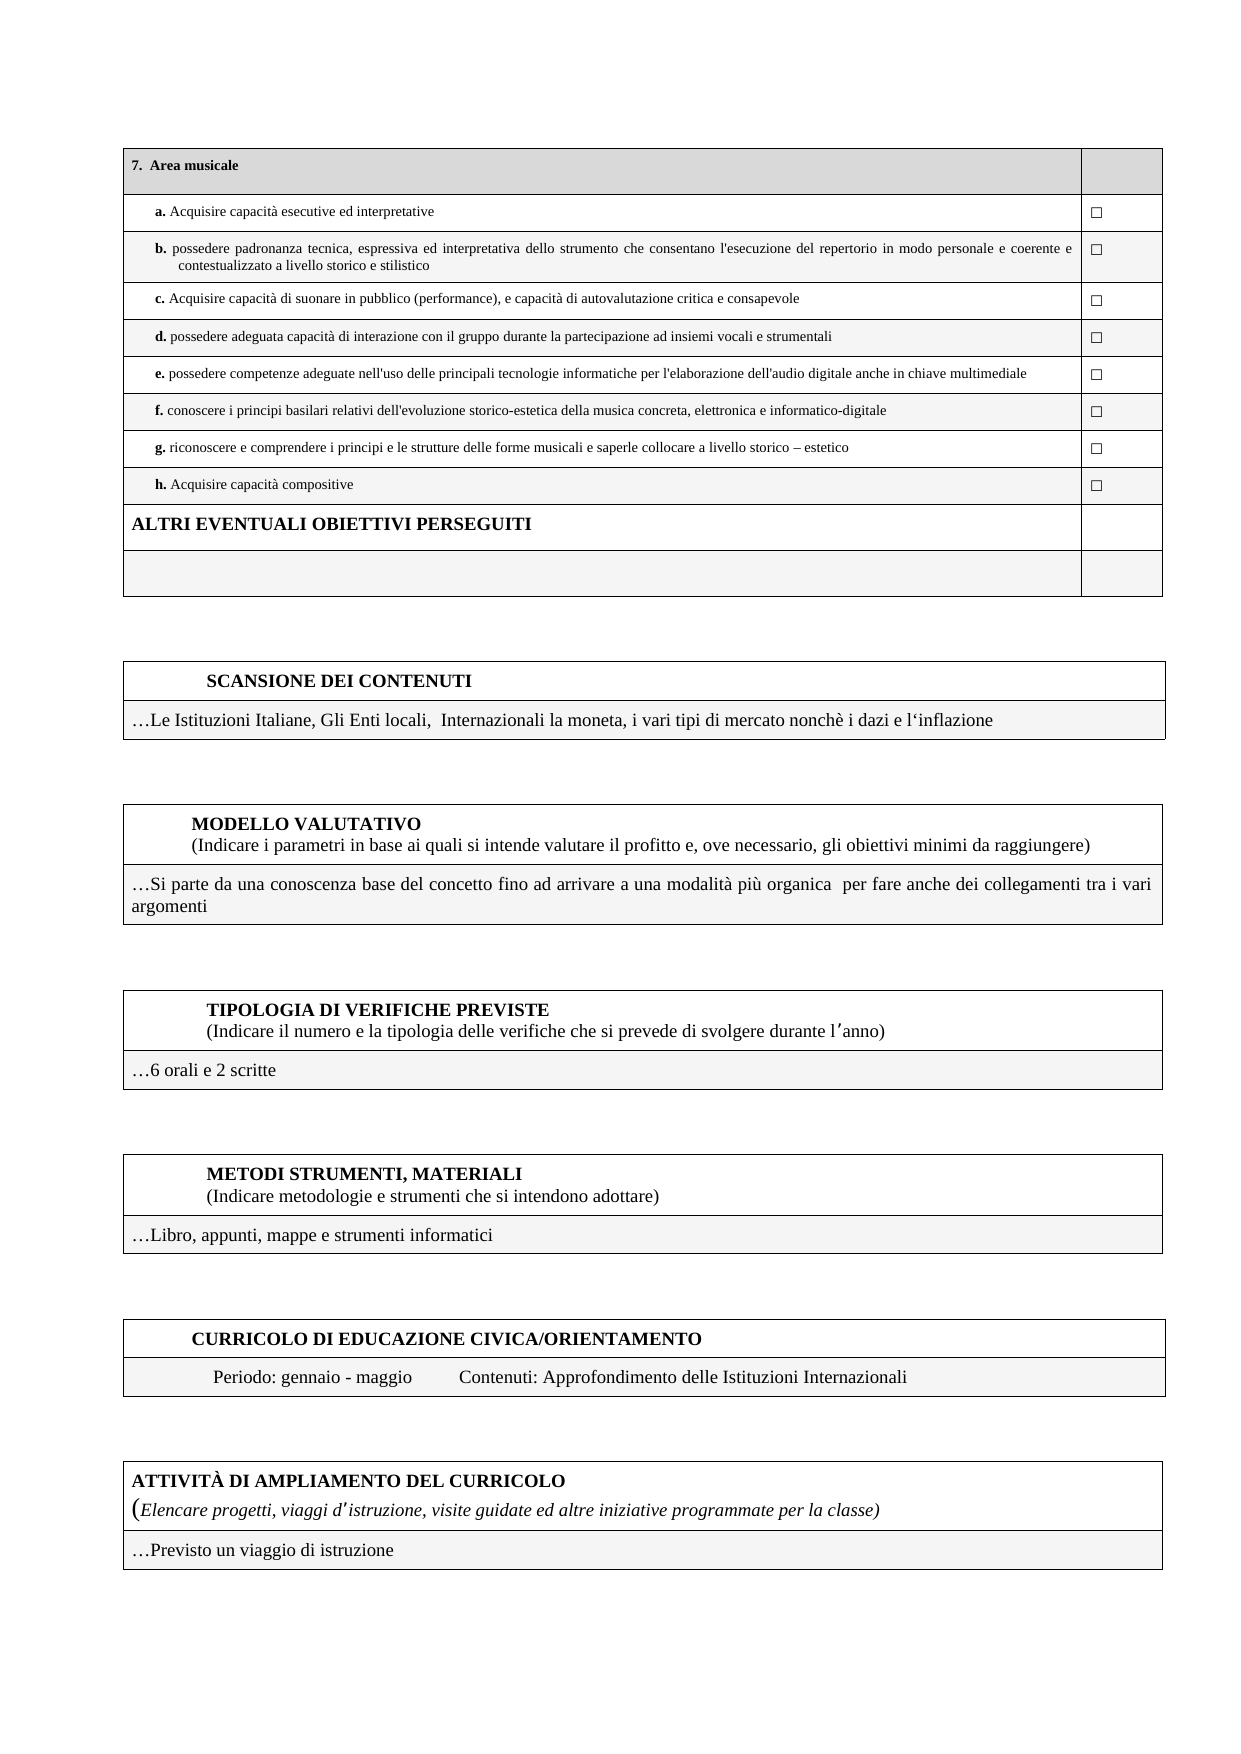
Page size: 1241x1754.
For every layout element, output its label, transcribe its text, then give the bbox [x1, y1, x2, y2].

table_header TIPOLOGIA DI VERIFICHE PREVISTE (Indicare il numero e la tipologia delle verifiche che si prevede di svolgere durante l’anno) [124, 991, 1162, 1050]
table_cell a. Acquisire capacità esecutive ed interpretative [124, 195, 1081, 231]
table_header SCANSIONE DEI CONTENUTI [124, 662, 1165, 700]
table_cell ☐ [1082, 320, 1162, 356]
table_cell [1082, 551, 1162, 596]
table_cell Periodo: gennaio - maggio Contenuti: Approfondimento delle Istituzioni Internazionali [124, 1358, 1165, 1396]
table_header MODELLO VALUTATIVO (Indicare i parametri in base ai quali si intende valutare il profitto e, ove necessario, gli obiettivi minimi da raggiungere) [124, 805, 1162, 864]
table_header METODI STRUMENTI, MATERIALI (Indicare metodologie e strumenti che si intendono adottare) [124, 1155, 1162, 1214]
table_cell …Si parte da una conoscenza base del concetto fino ad arrivare a una modalità più organica per fare anche dei collegamenti tra i vari argomenti [124, 865, 1162, 924]
table_header ATTIVITÀ DI AMPLIAMENTO DEL CURRICOLO (Elencare progetti, viaggi d’istruzione, visite guidate ed altre iniziative programmate per la classe) [124, 1462, 1162, 1530]
table_cell …Previsto un viaggio di istruzione [124, 1531, 1162, 1569]
table_cell c. Acquisire capacità di suonare in pubblico (performance), e capacità di autovalutazione critica e consapevole [124, 283, 1081, 318]
table_cell …Le Istituzioni Italiane, Gli Enti locali, Internazionali la moneta, i vari tipi di mercato nonchè i dazi e l‘inflazione [124, 701, 1165, 738]
table_cell f. conoscere i principi basilari relativi dell'evoluzione storico-estetica della musica concreta, elettronica e informatico-digitale [124, 394, 1081, 430]
table_cell e. possedere competenze adeguate nell'uso delle principali tecnologie informatiche per l'elaborazione dell'audio digitale anche in chiave multimediale [124, 357, 1081, 393]
table_cell [1082, 149, 1162, 194]
table_cell [124, 551, 1081, 596]
table_cell …Libro, appunti, mappe e strumenti informatici [124, 1216, 1162, 1253]
table_cell 7. Area musicale [124, 149, 1081, 194]
table_cell ☐ [1082, 394, 1162, 430]
table_cell ☐ [1082, 232, 1162, 281]
table_cell b. possedere padronanza tecnica, espressiva ed interpretativa dello strumento che consentano l'esecuzione del repertorio in modo personale e coerente e contestualizzato a livello storico e stilistico [124, 232, 1081, 281]
table_cell …6 orali e 2 scritte [124, 1051, 1162, 1089]
table_cell ALTRI EVENTUALI OBIETTIVI PERSEGUITI [124, 505, 1081, 550]
table_cell ☐ [1082, 195, 1162, 231]
table_header CURRICOLO DI EDUCAZIONE CIVICA/ORIENTAMENTO [124, 1320, 1165, 1357]
table_cell ☐ [1082, 357, 1162, 393]
table_cell ☐ [1082, 283, 1162, 318]
table_cell [1082, 505, 1162, 550]
table_cell d. possedere adeguata capacità di interazione con il gruppo durante la partecipazione ad insiemi vocali e strumentali [124, 320, 1081, 356]
table_cell g. riconoscere e comprendere i principi e le strutture delle forme musicali e saperle collocare a livello storico – estetico [124, 431, 1081, 467]
table_cell ☐ [1082, 431, 1162, 467]
table_cell h. Acquisire capacità compositive [124, 468, 1081, 504]
table_cell ☐ [1082, 468, 1162, 504]
